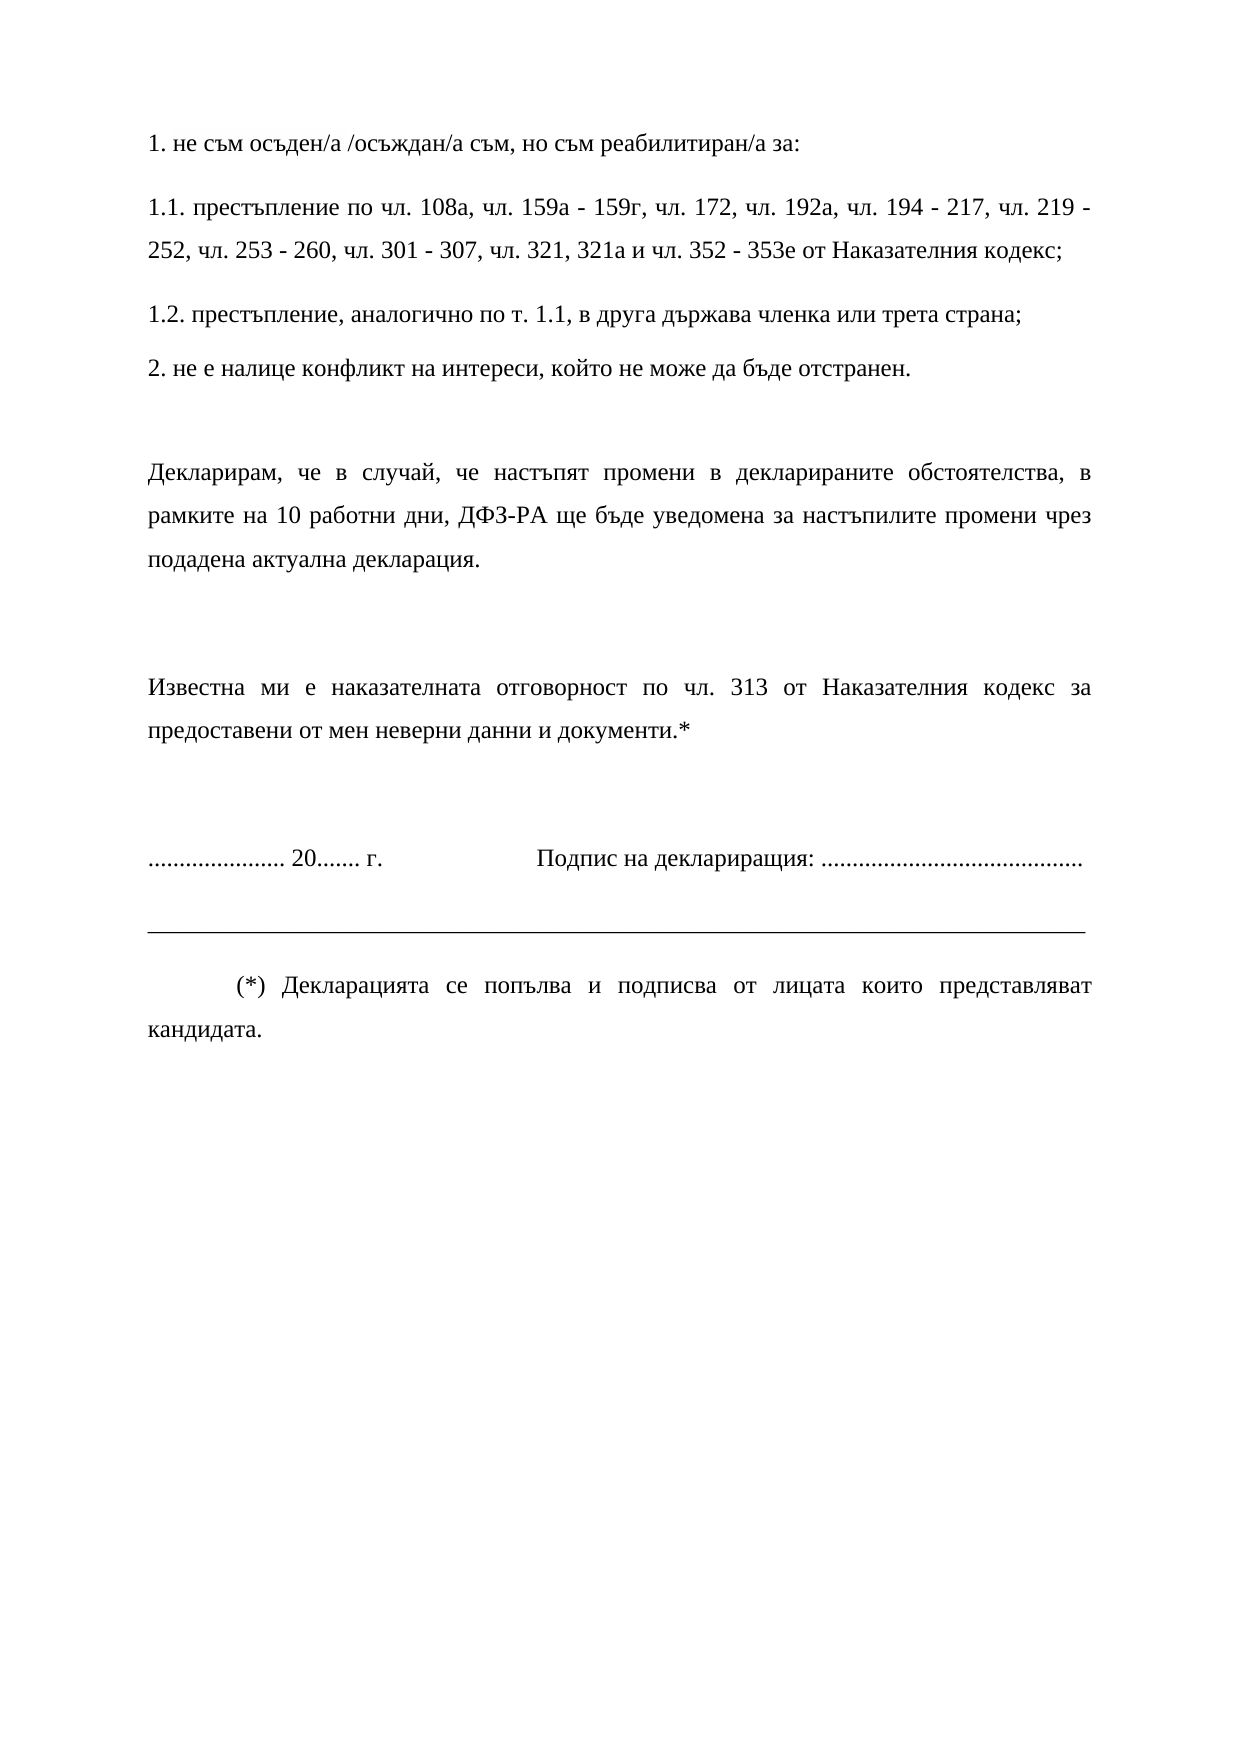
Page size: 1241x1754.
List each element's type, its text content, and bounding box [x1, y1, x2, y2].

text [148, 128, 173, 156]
text ___________________________________________________________________________ [148, 907, 1093, 935]
text 1.1. престъпление по чл. 108а, чл. 159а - 159г, чл. 172, чл. 192а, чл. 194 - 217, чл. 219 - 252, чл. 253 - 260, чл. 301 - 307, чл. 321, 321а и чл. 352 - 353е от Наказателния кодекс; [148, 192, 1093, 263]
text 1. не съм осъден/а /осъждан/а съм, но съм реабилитиран/а за: [347, 128, 1093, 156]
text ...................... 20....... г. Подпис на деклариращия: .......................................... [148, 843, 1093, 871]
text (*) Декларацията се попълва и подписва от лицата които представляват кандидата. [148, 971, 1093, 1042]
text 1.2. престъпление, аналогично по т. 1.1, в друга държава членка или трета страна; [148, 299, 1093, 327]
text 2. не е налице конфликт на интереси, който не може да бъде отстранен. [148, 353, 1093, 381]
text Декларирам, че в случай, че настъпят промени в декларираните обстоятелства, в рамките на 10 работни дни, ДФЗ-РА ще бъде уведомена за настъпилите промени чрез подадена актуална декларация. [148, 457, 1093, 572]
text Известна ми е наказателната отговорност по чл. 313 от Наказателния кодекс за предоставени от мен неверни данни и документи.* [148, 672, 1093, 743]
